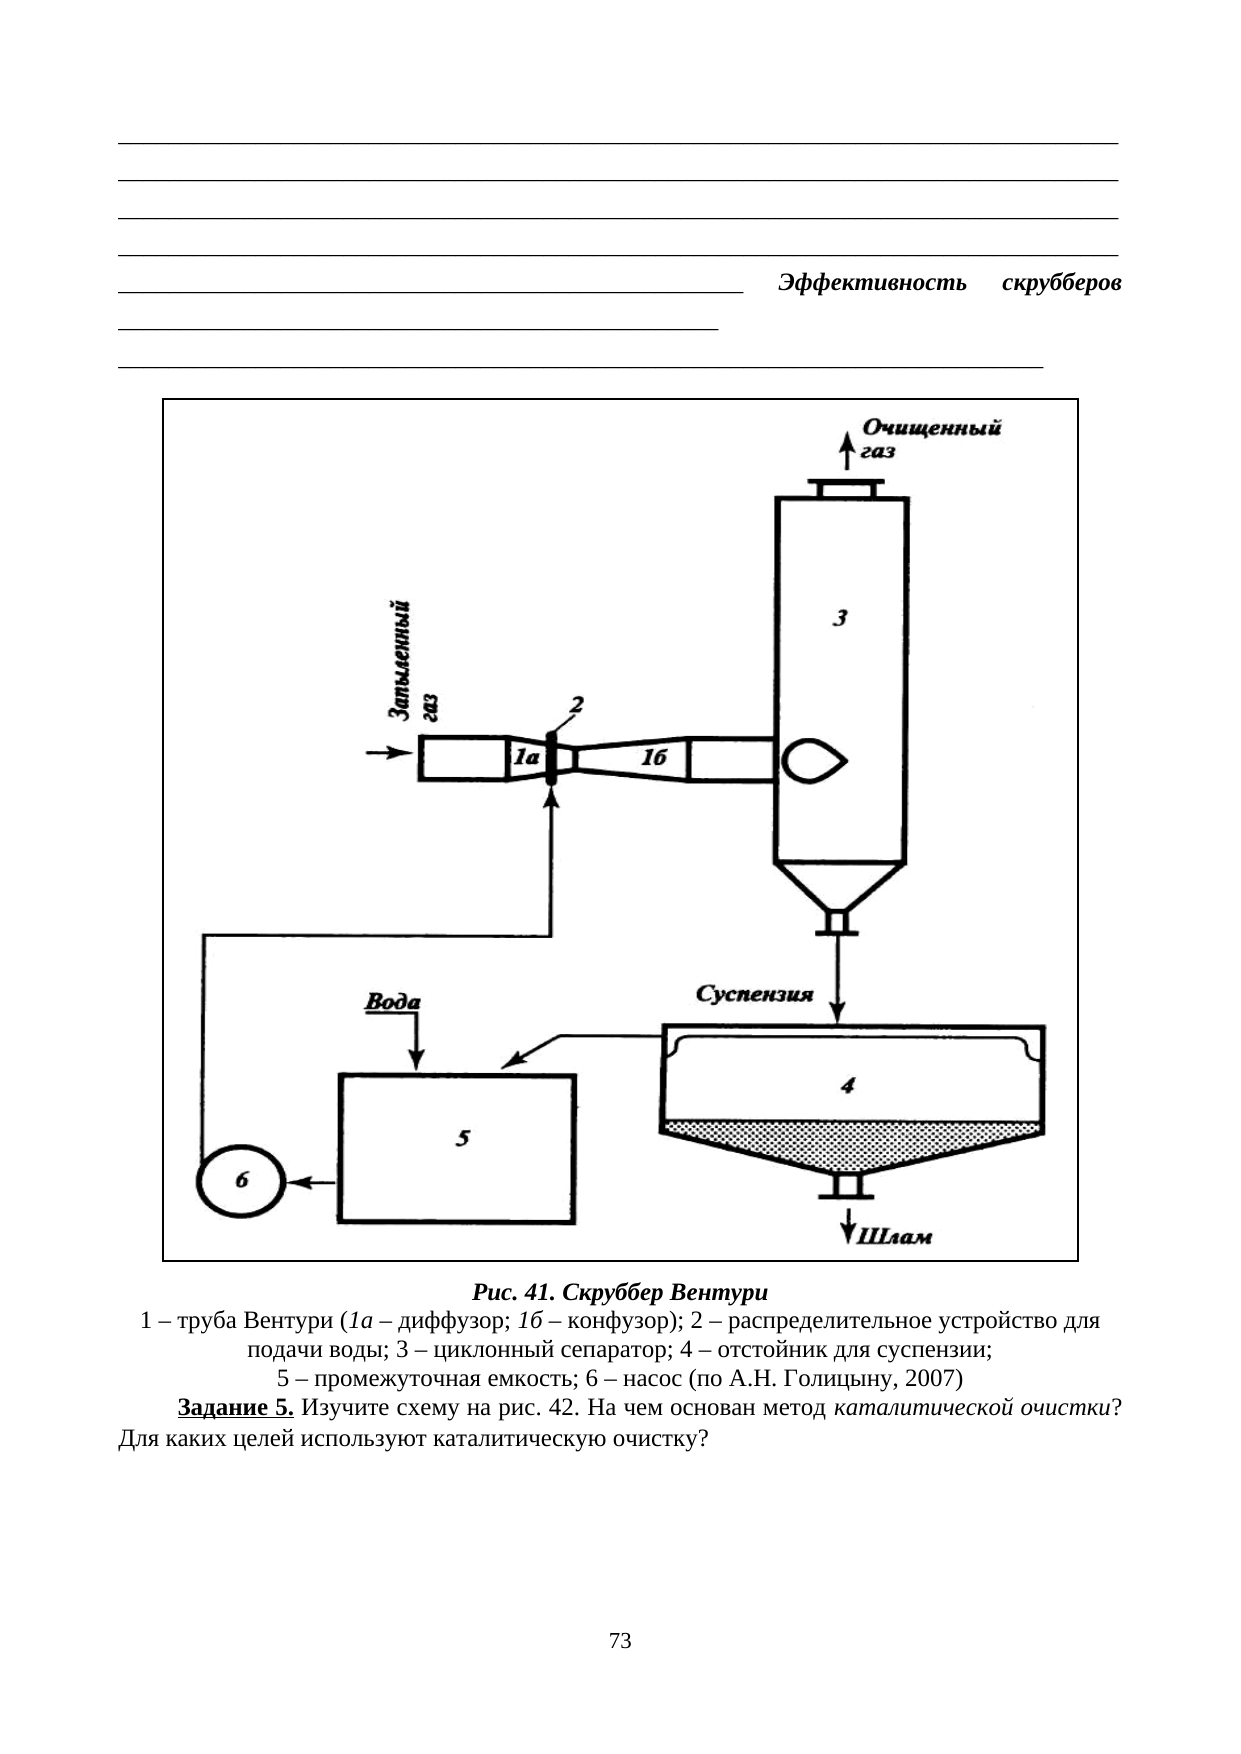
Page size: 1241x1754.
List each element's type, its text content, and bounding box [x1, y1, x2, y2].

text __________________________________________________________________________ [118, 342, 1122, 371]
text Задание 5. Изучите схему на рис. 42. На чем основан метод каталитической очистки? Для каких целей используют каталитическую очистку? [118, 1392, 1122, 1452]
picture [164, 400, 1077, 1260]
text 1 – труба Вентури (1а – диффузор; 1б – конфузор); 2 – распределительное устройство для подачи воды; 3 – циклонный сепаратор; 4 – отстойник для суспензии; [118, 1305, 1122, 1363]
text 5 – промежуточная емкость; 6 – насос (по А.Н. Голицыну, 2007) [118, 1363, 1122, 1392]
text Рис. 41. Скруббер Вентури [118, 1277, 1122, 1305]
text __________________________________________________________________________________________________________________________________________________________________________________________________________________________________________________________________________________________________________________________________________________________________________________ Эффективность скрубберов ________________________________________________ [118, 118, 1122, 333]
